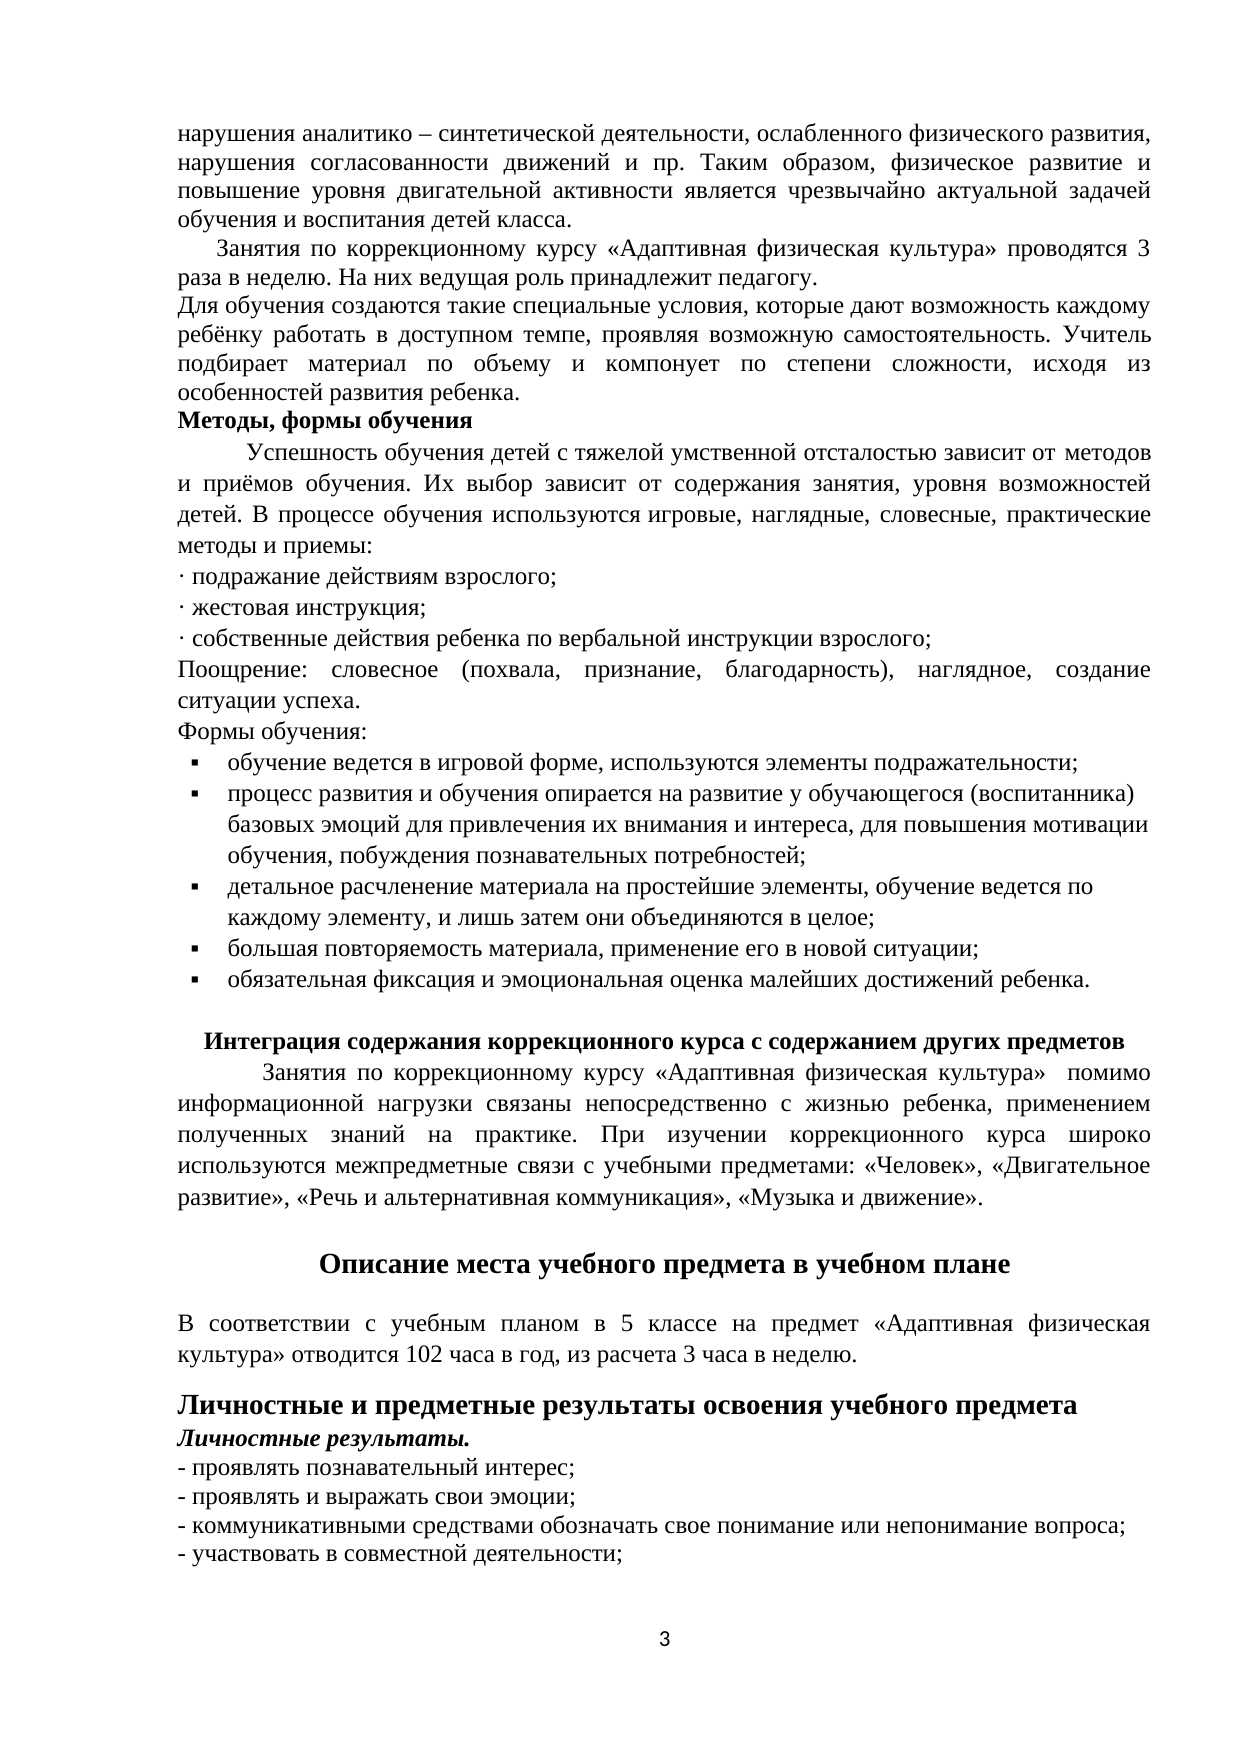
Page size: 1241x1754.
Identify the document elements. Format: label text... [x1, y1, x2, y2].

text Занятия по коррекционному курсу «Адаптивная физическая культура» проводятся 3 раза в неделю. На них ведущая роль принадлежит педагогу. [177, 233, 1152, 291]
text Занятия по коррекционному курсу «Адаптивная физическая культура» помимо информационной нагрузки связаны непосредственно с жизнью ребенка, применением полученных знаний на практике. При изучении коррекционного курса широко используются межпредметные связи с учебными предметами: «Человек», «Двигательное развитие», «Речь и альтернативная коммуникация», «Музыка и движение». [177, 1057, 1152, 1210]
text - проявлять и выражать свои эмоции; [177, 1481, 1152, 1510]
text Личностные результаты. [177, 1423, 1152, 1452]
text · подражание действиям взрослого; [177, 561, 1152, 589]
text · собственные действия ребенка по вербальной инструкции взрослого; [177, 623, 1152, 652]
text Успешность обучения детей с тяжелой умственной отсталостью зависит от методов и приёмов обучения. Их выбор зависит от содержания занятия, уровня возможностей детей. В процессе обучения используются игровые, наглядные, словесные, практические методы и приемы: [177, 437, 1152, 558]
text - проявлять познавательный интерес; [177, 1452, 1152, 1481]
text Для обучения создаются такие специальные условия, которые дают возможность каждому ребёнку работать в доступном темпе, проявляя возможную самостоятельность. Учитель подбирает материал по объему и компонует по степени сложности, исходя из особенностей развития ребенка. [177, 291, 1152, 406]
text · жестовая инструкция; [177, 592, 1152, 621]
list детальное расчленение материала на простейшие элементы, обучение ведется по каждому элементу, и лишь затем они объединяются в целое; [190, 871, 1152, 931]
list процесс развития и обучения опирается на развитие у обучающегося (воспитанника) базовых эмоций для привлечения их внимания и интереса, для повышения мотивации обучения, побуждения познавательных потребностей; [190, 778, 1152, 869]
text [177, 118, 1152, 233]
text В соответствии с учебным планом в 5 классе на предмет «Адаптивная физическая культура» отводится 102 часа в год, из расчета 3 часа в неделю. [177, 1308, 1152, 1368]
text Интеграция содержания коррекционного курса с содержанием других предметов [177, 1026, 1152, 1055]
text Формы обучения: [177, 716, 1152, 745]
list обучение ведется в игровой форме, используются элементы подражательности; [190, 747, 1152, 776]
text Методы, формы обучения [177, 406, 1152, 434]
list большая повторяемость материала, применение его в новой ситуации; [190, 933, 1152, 962]
text Поощрение: словесное (похвала, признание, благодарность), наглядное, создание ситуации успеха. [177, 654, 1152, 714]
text Описание места учебного предмета в учебном плане [177, 1246, 1152, 1280]
text - коммуникативными средствами обозначать свое понимание или непонимание вопроса; [177, 1510, 1152, 1538]
list обязательная фиксация и эмоциональная оценка малейших достижений ребенка. [190, 964, 1152, 993]
text Личностные и предметные результаты освоения учебного предмета [177, 1387, 1152, 1421]
text - участвовать в совместной деятельности; [177, 1538, 1152, 1567]
